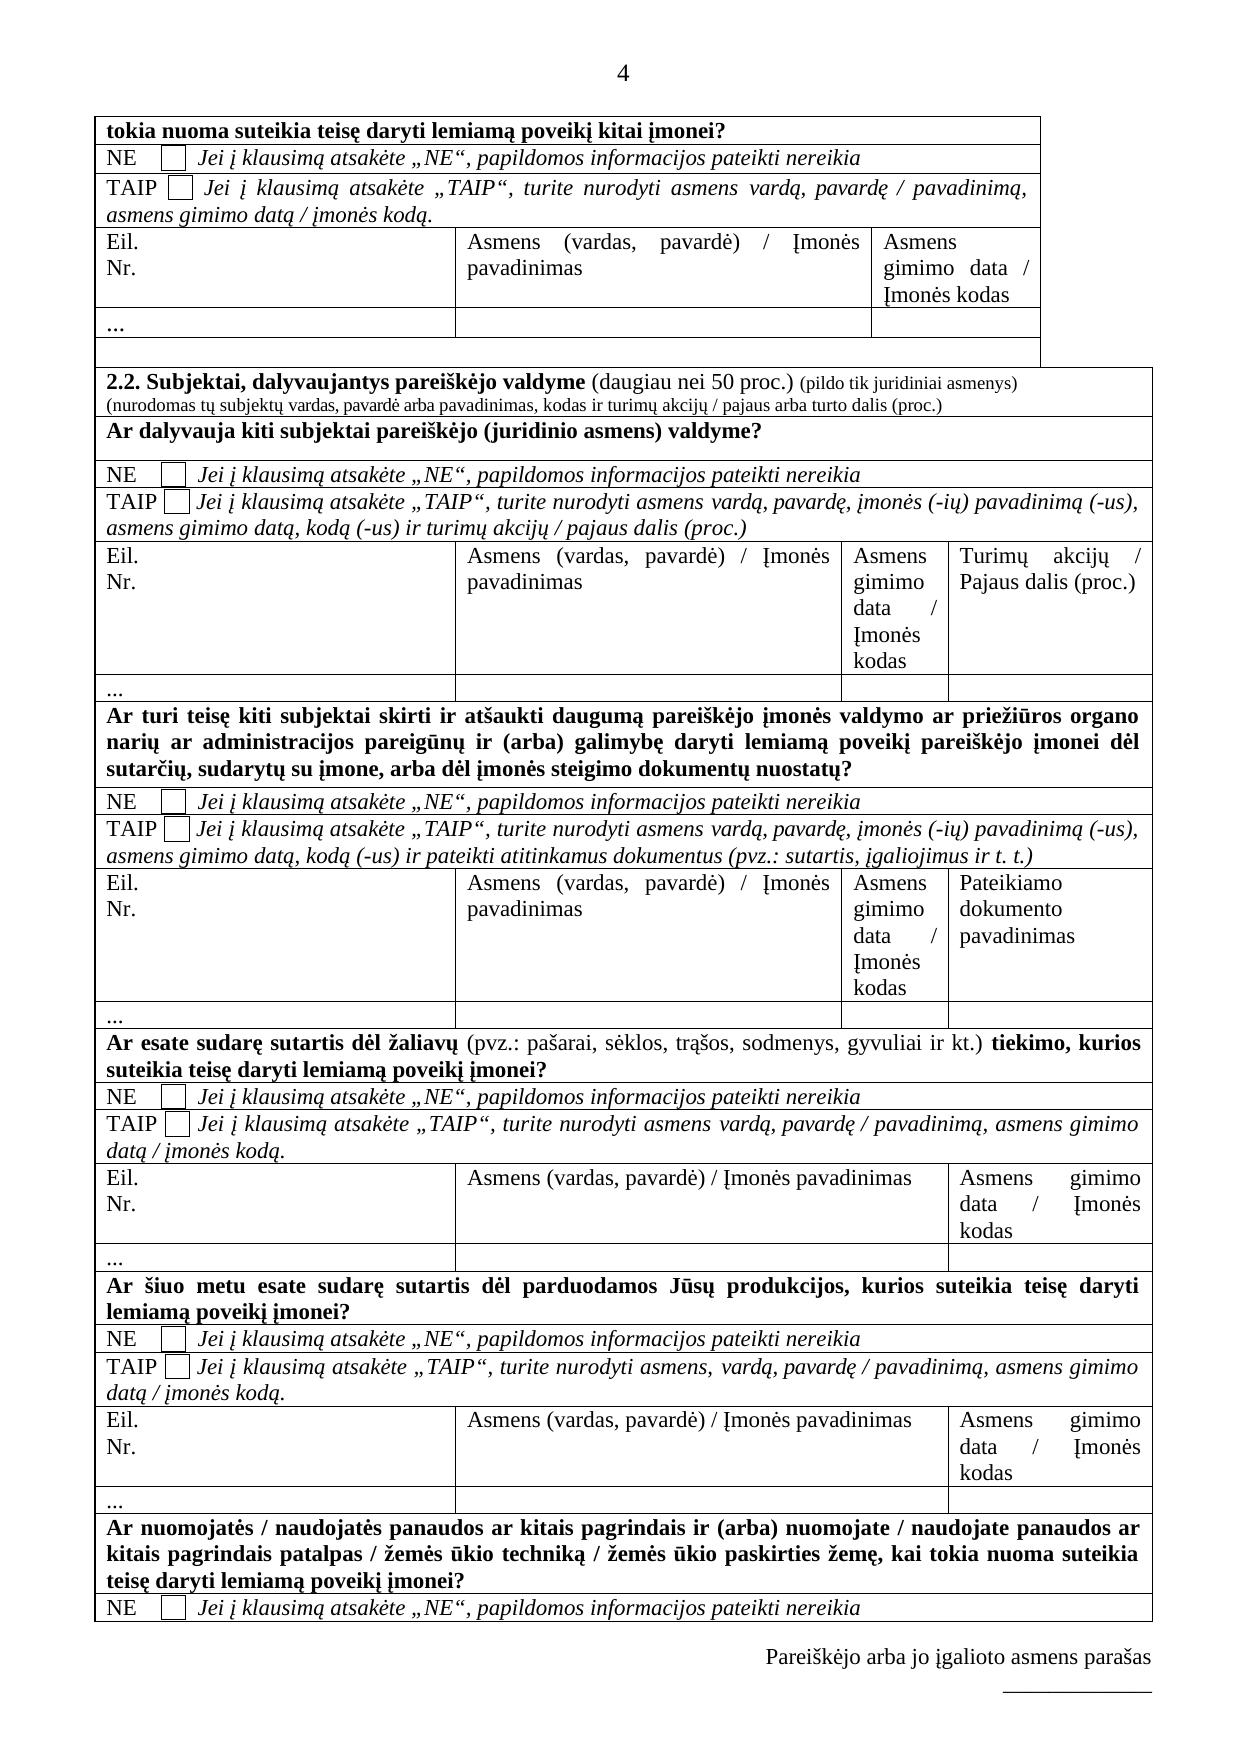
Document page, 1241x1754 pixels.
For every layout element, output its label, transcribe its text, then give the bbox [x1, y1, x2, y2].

table_cell [456, 675, 841, 701]
table_cell NE Jei į klausimą atsakėte „NE“, papildomos informacijos pateikti nereikia [96, 145, 1040, 173]
table_cell NE Jei į klausimą atsakėte „NE“, papildomos informacijos pateikti nereikia [96, 788, 1152, 814]
table_cell Asmens gimimo data / Įmonės kodas [842, 869, 948, 1001]
table_cell ... [96, 1244, 455, 1271]
table_cell ... [96, 308, 455, 337]
table_cell TAIP Jei į klausimą atsakėte „TAIP“, turite nurodyti asmens vardą, pavardę / pavadinimą, asmens gimimo datą / įmonės kodą. [96, 1110, 1152, 1163]
table_cell Asmens gimimo data / Įmonės kodas [842, 542, 948, 673]
table_cell Asmens (vardas, pavardė) / Įmonės pavadinimas [456, 1407, 948, 1486]
table_cell NE Jei į klausimą atsakėte „NE“, papildomos informacijos pateikti nereikia [96, 1325, 1152, 1352]
table_cell [949, 1487, 1152, 1513]
table_cell TAIP Jei į klausimą atsakėte „TAIP“, turite nurodyti asmens vardą, pavardę, įmonės (-ių) pavadinimą (-us), asmens gimimo datą, kodą (-us) ir pateikti atitinkamus dokumentus (pvz.: sutartis, įgaliojimus ir t. t.) [96, 815, 1152, 868]
table_cell Asmens (vardas, pavardė) / Įmonės pavadinimas [456, 1164, 948, 1243]
table_cell [456, 308, 871, 337]
table_cell [96, 338, 1040, 367]
table_cell Ar esate sudarę sutartis dėl žaliavų (pvz.: pašarai, sėklos, trąšos, sodmenys, gyvuliai ir kt.) tiekimo, kurios suteikia teisę daryti lemiamą poveikį įmonei? [96, 1029, 1152, 1082]
table_cell Ar dalyvauja kiti subjektai pareiškėjo (juridinio asmens) valdyme? [96, 417, 1152, 459]
table_cell [456, 1244, 948, 1271]
table_cell [842, 1002, 948, 1028]
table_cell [96, 117, 1040, 143]
table_cell [456, 1487, 948, 1513]
table_cell Turimų akcijų / Pajaus dalis (proc.) [949, 542, 1152, 673]
table_cell Ar turi teisę kiti subjektai skirti ir atšaukti daugumą pareiškėjo įmonės valdymo ar priežiūros organo narių ar administracijos pareigūnų ir (arba) galimybę daryti lemiamą poveikį pareiškėjo įmonei dėl sutarčių, sudarytų su įmone, arba dėl įmonės steigimo dokumentų nuostatų? [96, 702, 1152, 787]
table_cell Ar šiuo metu esate sudarę sutartis dėl parduodamos Jūsų produkcijos, kurios suteikia teisę daryti lemiamą poveikį įmonei? [96, 1272, 1152, 1324]
table_cell TAIP Jei į klausimą atsakėte „TAIP“, turite nurodyti asmens vardą, pavardę / pavadinimą, asmens gimimo datą / įmonės kodą. [96, 174, 1040, 227]
table_cell ... [96, 1002, 455, 1028]
table_cell Eil. Nr. [96, 1164, 455, 1243]
table_cell Asmens gimimo data / Įmonės kodas [949, 1164, 1152, 1243]
table_cell [949, 1244, 1152, 1271]
table_cell Pateikiamo dokumento pavadinimas [949, 869, 1152, 1001]
table_cell ... [96, 675, 455, 701]
table_cell Ar nuomojatės / naudojatės panaudos ar kitais pagrindais ir (arba) nuomojate / naudojate panaudos ar kitais pagrindais patalpas / žemės ūkio techniką / žemės ūkio paskirties žemę, kai tokia nuoma suteikia teisę daryti lemiamą poveikį įmonei? [96, 1514, 1152, 1593]
table_cell [872, 308, 1040, 337]
table_cell NE Jei į klausimą atsakėte „NE“, papildomos informacijos pateikti nereikia [96, 1594, 1152, 1621]
table_cell TAIP Jei į klausimą atsakėte „TAIP“, turite nurodyti asmens, vardą, pavardę / pavadinimą, asmens gimimo datą / įmonės kodą. [96, 1353, 1152, 1406]
table_cell Asmens gimimo data / Įmonės kodas [949, 1407, 1152, 1486]
table_cell NE Jei į klausimą atsakėte „NE“, papildomos informacijos pateikti nereikia [96, 1083, 1152, 1109]
table_cell Eil. Nr. [96, 869, 455, 1001]
table_cell [842, 675, 948, 701]
table_cell [456, 1002, 841, 1028]
table_cell Eil. Nr. [96, 542, 455, 673]
table_cell Eil. Nr. [96, 1407, 455, 1486]
table_cell Asmens gimimo data / Įmonės kodas [872, 228, 1040, 307]
table_cell ... [96, 1487, 455, 1513]
table_cell [949, 675, 1152, 701]
table_cell 2.2. Subjektai, dalyvaujantys pareiškėjo valdyme (daugiau nei 50 proc.) (pildo tik juridiniai asmenys) (nurodomas tų subjektų vardas, pavardė arba pavadinimas, kodas ir turimų akcijų / pajaus arba turto dalis (proc.) [96, 368, 1152, 416]
table_cell Asmens (vardas, pavardė) / Įmonės pavadinimas [456, 542, 841, 673]
table_cell Asmens (vardas, pavardė) / Įmonės pavadinimas [456, 869, 841, 1001]
table_cell Asmens (vardas, pavardė) / Įmonės pavadinimas [456, 228, 871, 307]
table_cell [949, 1002, 1152, 1028]
table_cell Eil. Nr. [96, 228, 455, 307]
table_cell TAIP Jei į klausimą atsakėte „TAIP“, turite nurodyti asmens vardą, pavardę, įmonės (-ių) pavadinimą (-us), asmens gimimo datą, kodą (-us) ir turimų akcijų / pajaus dalis (proc.) [96, 488, 1152, 541]
table_cell NE Jei į klausimą atsakėte „NE“, papildomos informacijos pateikti nereikia [96, 461, 1152, 487]
